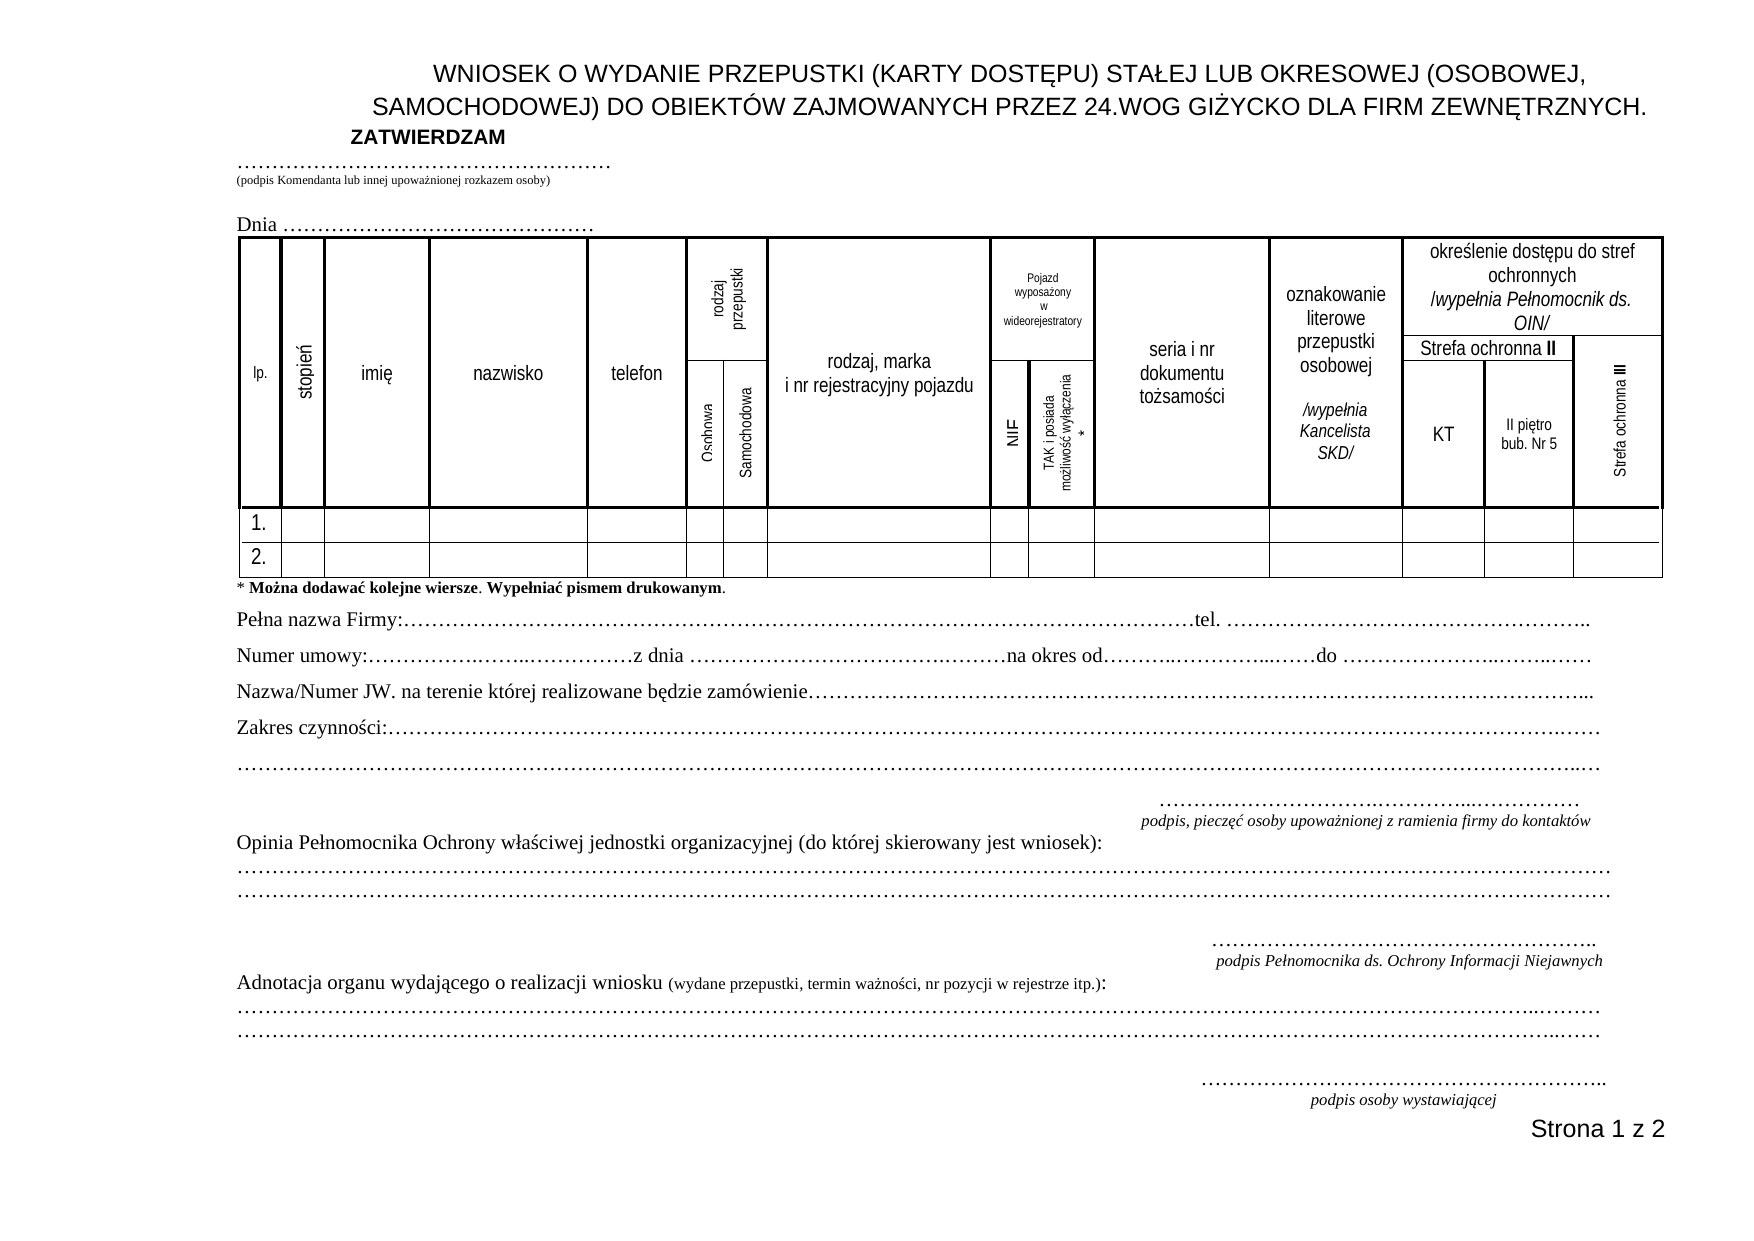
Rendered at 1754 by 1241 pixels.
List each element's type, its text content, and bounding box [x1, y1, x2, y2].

table_header seria i nr dokumentu tożsamości [1096, 239, 1268, 506]
text ……………………………………………………………………………………………………………………………………………………………………..……… [236, 994, 1665, 1018]
table_cell [430, 543, 587, 577]
table_cell [430, 509, 587, 542]
table_cell TAK i posiada możliwość wyłączenia * [1031, 361, 1093, 506]
table_cell [1485, 543, 1573, 577]
table_cell [588, 543, 686, 577]
table_cell [588, 509, 686, 542]
table_header stopień [283, 239, 323, 506]
table_cell [1270, 509, 1402, 542]
table_cell [1270, 543, 1402, 577]
table_cell [687, 543, 723, 577]
table_cell [325, 543, 429, 577]
text …………………………………………………………………………………………………………………………………………………………………………..… [236, 751, 1665, 775]
text podpis osoby wystawiającej [1195, 1090, 1665, 1109]
table_cell [325, 509, 429, 542]
text ………………………………………………….. [1121, 1066, 1665, 1090]
text * Można dodawać kolejne wiersze. Wypełniać pismem drukowanym. [236, 578, 1665, 597]
table_cell [768, 543, 990, 577]
table_header telefon [589, 239, 685, 506]
table_cell [1574, 542, 1662, 577]
text Zakres czynności:…………………………………………………………………………………………………………………………………………………….…… [236, 715, 1665, 739]
table_cell Strefa ochronna III [1575, 336, 1661, 506]
table_header rodzaj, marka i nr rejestracyjny pojazdu [769, 239, 989, 506]
text podpis Pełnomocnika ds. Ochrony Informacji Niejawnych [1121, 951, 1665, 970]
table_cell [282, 509, 324, 542]
table_header określenie dostępu do stref ochronnych /wypełnia Pełnomocnik ds. OIN/ [1404, 239, 1661, 334]
table_cell [724, 509, 767, 542]
table_cell [1403, 543, 1484, 577]
table_header rodzaj przepustki [688, 239, 766, 359]
table_cell Osobowa [688, 361, 723, 506]
table_header Pojazd wyposażony w wideorejestratory [992, 239, 1093, 359]
text ……………………………………………………………………………………………………………………………………………………………………………… [236, 854, 1665, 878]
table_cell [1095, 509, 1269, 542]
text WNIOSEK O WYDANIE PRZEPUSTKI (KARTY DOSTĘPU) STAŁEJ LUB OKRESOWEJ (OSOBOWEJ, SAMOCHODOWEJ) DO OBIEKTÓW ZAJMOWANYCH PRZEZ 24.WOG GIŻYCKO DLA FIRM ZEWNĘTRZNYCH. [354, 59, 1665, 121]
text ……….………………….…………...…………… [236, 787, 1665, 811]
table_header nazwisko [431, 239, 586, 506]
table_cell [1403, 509, 1484, 542]
table_cell [1095, 543, 1269, 577]
table_cell [724, 543, 767, 577]
table_cell [991, 543, 1028, 577]
text Adnotacja organu wydającego o realizacji wniosku (wydane przepustki, termin ważności, nr pozycji w rejestrze itp.): [236, 970, 1665, 994]
table_cell [1485, 509, 1573, 542]
text Pełna nazwa Firmy:……………………………………………………………………………………………………tel. …………………………………………….. [236, 607, 1665, 631]
text ZATWIERDZAM [236, 125, 1665, 149]
table_cell 1. [240, 506, 281, 542]
table_cell KT [1404, 361, 1483, 506]
table_cell [687, 509, 723, 542]
text Dnia ……………………………………… [236, 212, 1665, 236]
table_cell [1029, 509, 1094, 542]
table_header lp. [241, 239, 279, 506]
table_cell 2. [240, 542, 281, 577]
text ……………………………………………….. [1121, 927, 1665, 951]
text ……………………………………………………………………………………………………………………………………………………………………………… [236, 878, 1665, 902]
table_cell [282, 543, 324, 577]
text Opinia Pełnomocnika Ochrony właściwej jednostki organizacyjnej (do której skierowany jest wniosek): [236, 830, 1665, 854]
table_cell Strefa ochronna II [1404, 336, 1572, 359]
text podpis, pieczęć osoby upoważnionej z ramienia firmy do kontaktów [1048, 811, 1665, 830]
table_cell [768, 509, 990, 542]
text Nazwa/Numer JW. na terenie której realizowane będzie zamówienie…………………………………………………………………………………………………... [236, 679, 1665, 703]
table_cell [991, 509, 1028, 542]
table_header oznakowanie literowe przepustki osobowej /wypełnia Kancelista SKD/ [1271, 239, 1401, 506]
table_cell II piętro bub. Nr 5 [1486, 361, 1572, 506]
table_cell NIE [992, 361, 1027, 506]
text Numer umowy:…………….……..……………z dnia ……………………………….………na okres od………..…………...……do …………………..……..…… [236, 643, 1665, 667]
text ……………………………………………… [236, 149, 1665, 173]
table_cell [1574, 506, 1662, 542]
table_cell [1029, 543, 1094, 577]
table_cell Samochodowa [724, 361, 766, 506]
text ………………………………………………………………………………………………………………………………………………………………………..…… [236, 1018, 1665, 1042]
table_header imię [326, 239, 428, 506]
text (podpis Komendanta lub innej upoważnionej rozkazem osoby) [236, 173, 1665, 187]
